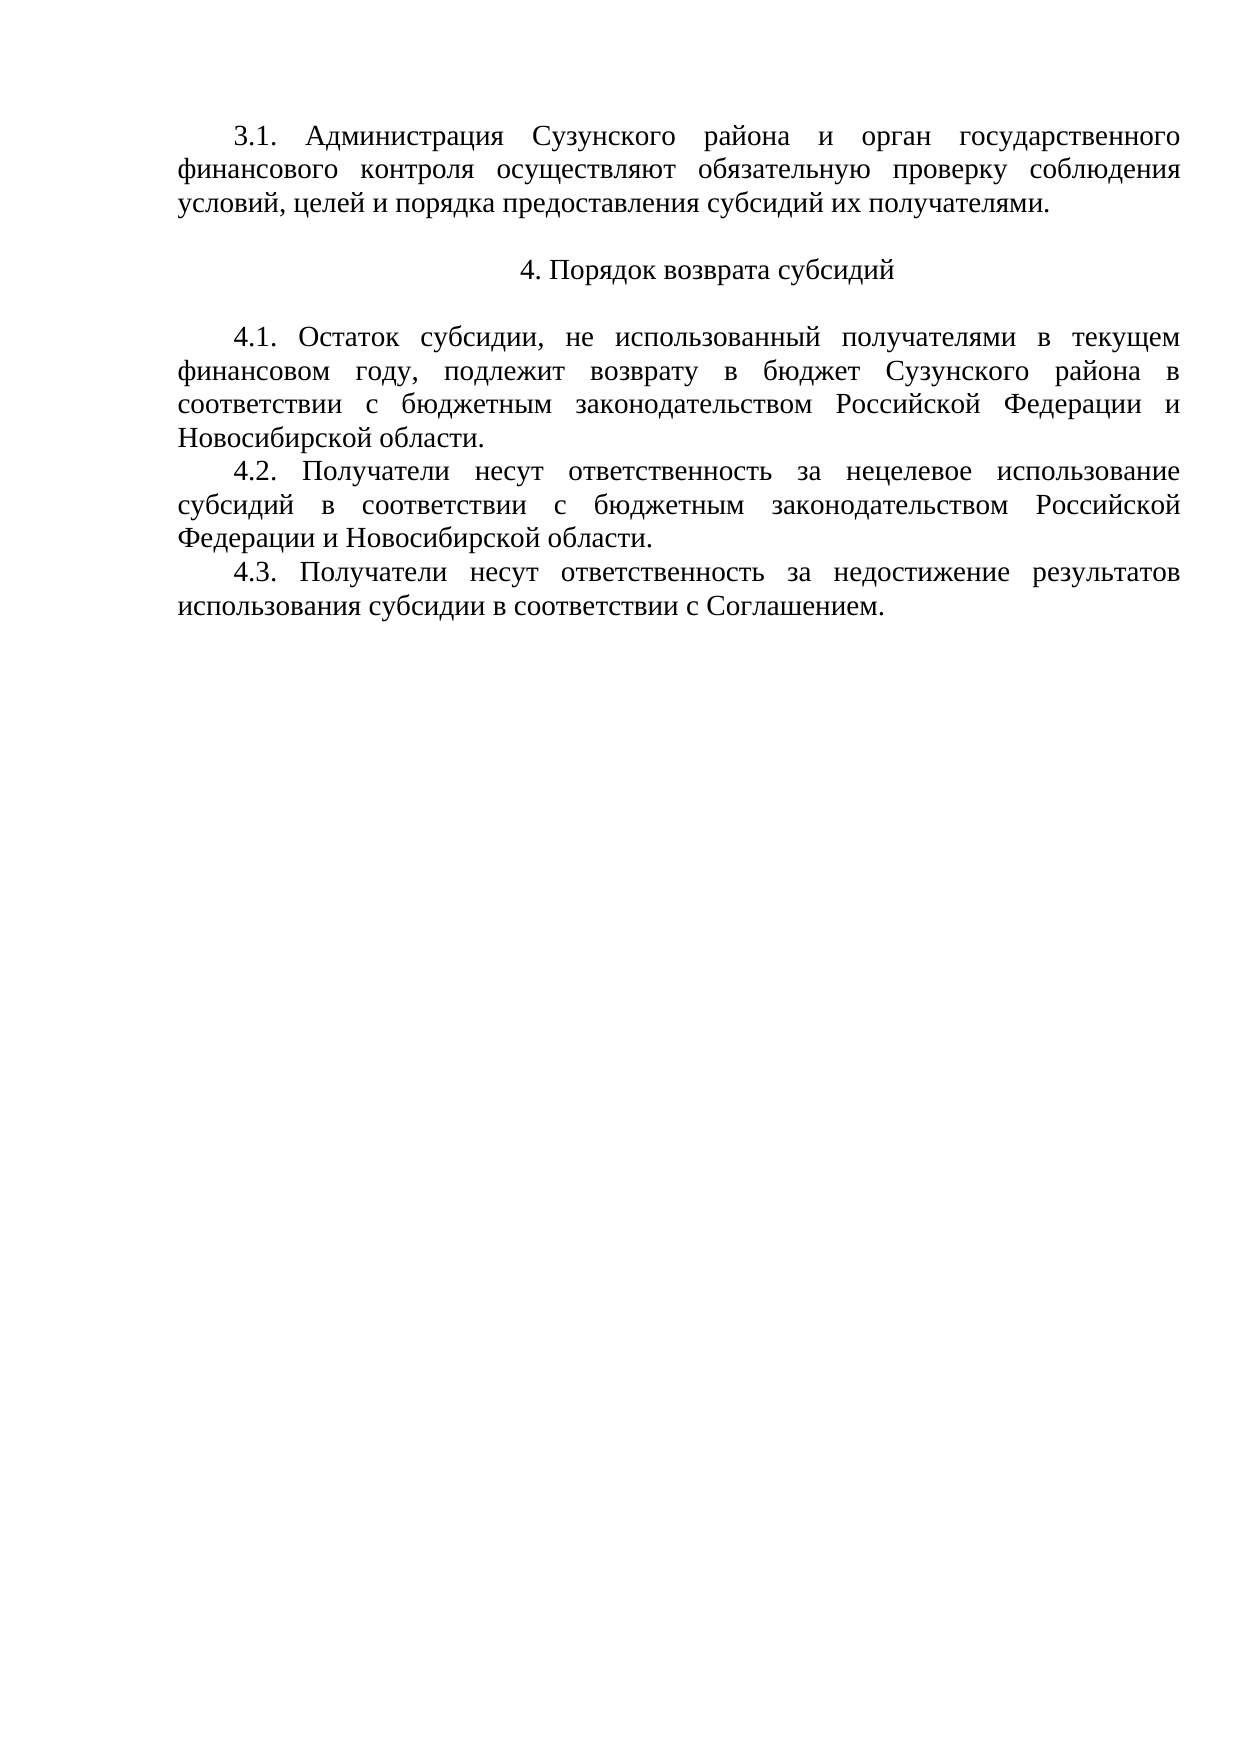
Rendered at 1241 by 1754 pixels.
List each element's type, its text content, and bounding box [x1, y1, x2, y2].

text 4. Порядок возврата субсидий [177, 252, 1181, 286]
text 4.3. Получатели несут ответственность за недостижение результатов использования субсидии в соответствии с Соглашением. [177, 554, 1181, 621]
text 3.1. Администрация Сузунского района и орган государственного финансового контроля осуществляют обязательную проверку соблюдения условий, целей и порядка предоставления субсидий их получателями. [177, 118, 1181, 219]
text 4.1. Остаток субсидии, не использованный получателями в текущем финансовом году, подлежит возврату в бюджет Сузунского района в соответствии с бюджетным законодательством Российской Федерации и Новосибирской области. [177, 319, 1181, 453]
text 4.2. Получатели несут ответственность за нецелевое использование субсидий в соответствии с бюджетным законодательством Российской Федерации и Новосибирской области. [177, 453, 1181, 554]
